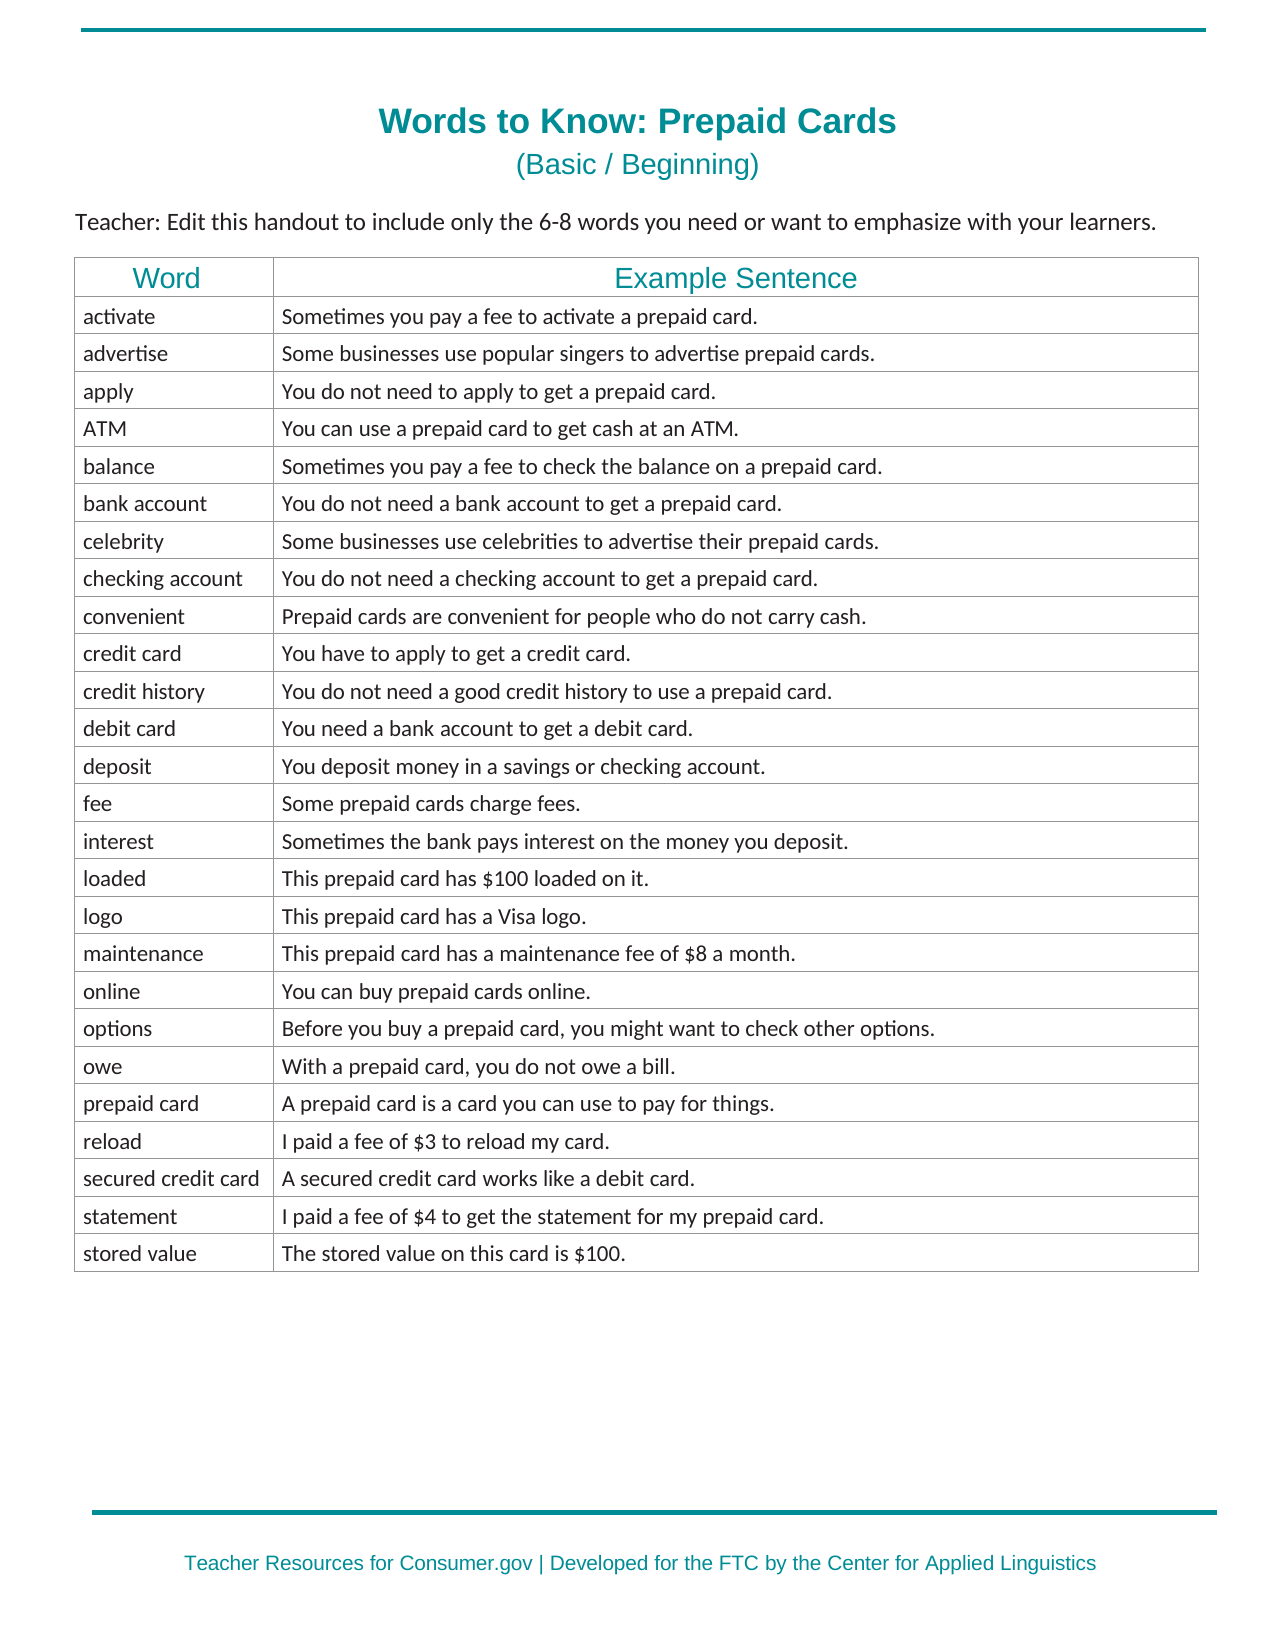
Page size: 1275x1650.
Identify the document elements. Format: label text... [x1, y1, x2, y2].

table_cell Sometimes the bank pays interest on the money you deposit. [274, 822, 1198, 858]
text Teacher: Edit this handout to include only the 6-8 words you need or want to emphasize with your learners. [75, 206, 1212, 236]
table_cell You need a bank account to get a debit card. [274, 709, 1198, 746]
table_cell checking account [75, 559, 273, 596]
text (Basic / Beginning) [355, 147, 920, 181]
table_cell You have to apply to get a credit card. [274, 634, 1198, 671]
table_cell A prepaid card is a card you can use to pay for things. [274, 1084, 1198, 1121]
table_cell interest [75, 822, 273, 858]
table_cell With a prepaid card, you do not owe a bill. [274, 1047, 1198, 1083]
table_cell statement [75, 1197, 273, 1233]
table_cell A secured credit card works like a debit card. [274, 1159, 1198, 1196]
table_cell online [75, 972, 273, 1008]
table_cell deposit [75, 747, 273, 783]
table_cell balance [75, 447, 273, 483]
table_cell Sometimes you pay a fee to activate a prepaid card. [274, 297, 1198, 333]
table_cell You do not need a good credit history to use a prepaid card. [274, 672, 1198, 708]
table_cell Before you buy a prepaid card, you might want to check other options. [274, 1009, 1198, 1046]
table_cell reload [75, 1122, 273, 1158]
table_cell Some businesses use popular singers to advertise prepaid cards. [274, 334, 1198, 371]
table_cell logo [75, 897, 273, 933]
table_cell options [75, 1009, 273, 1046]
table_cell loaded [75, 859, 273, 896]
table_cell stored value [75, 1234, 273, 1271]
table_header Example Sentence [274, 258, 1198, 296]
table_cell activate [75, 297, 273, 333]
table_cell You do not need a bank account to get a prepaid card. [274, 484, 1198, 521]
table_cell You do not need a checking account to get a prepaid card. [274, 559, 1198, 596]
table_cell ATM [75, 409, 273, 446]
table_cell convenient [75, 597, 273, 633]
table_cell You do not need to apply to get a prepaid card. [274, 372, 1198, 408]
table_cell prepaid card [75, 1084, 273, 1121]
table_cell I paid a fee of $4 to get the statement for my prepaid card. [274, 1197, 1198, 1233]
table_cell fee [75, 784, 273, 821]
table_cell advertise [75, 334, 273, 371]
table_cell The stored value on this card is $100. [274, 1234, 1198, 1271]
table_cell Some businesses use celebrities to advertise their prepaid cards. [274, 522, 1198, 558]
table_cell Some prepaid cards charge fees. [274, 784, 1198, 821]
table_cell celebrity [75, 522, 273, 558]
table_cell credit history [75, 672, 273, 708]
table_cell You can buy prepaid cards online. [274, 972, 1198, 1008]
table_cell debit card [75, 709, 273, 746]
table_cell maintenance [75, 934, 273, 971]
text Words to Know: Prepaid Cards [355, 100, 920, 141]
table_cell This prepaid card has $100 loaded on it. [274, 859, 1198, 896]
table_cell credit card [75, 634, 273, 671]
table_cell This prepaid card has a maintenance fee of $8 a month. [274, 934, 1198, 971]
table_cell secured credit card [75, 1159, 273, 1196]
table_cell Sometimes you pay a fee to check the balance on a prepaid card. [274, 447, 1198, 483]
table_cell apply [75, 372, 273, 408]
table_cell This prepaid card has a Visa logo. [274, 897, 1198, 933]
table_cell Prepaid cards are convenient for people who do not carry cash. [274, 597, 1198, 633]
table_cell You deposit money in a savings or checking account. [274, 747, 1198, 783]
table_cell I paid a fee of $3 to reload my card. [274, 1122, 1198, 1158]
table_cell You can use a prepaid card to get cash at an ATM. [274, 409, 1198, 446]
table_cell bank account [75, 484, 273, 521]
table_cell owe [75, 1047, 273, 1083]
table_header Word [75, 258, 273, 296]
